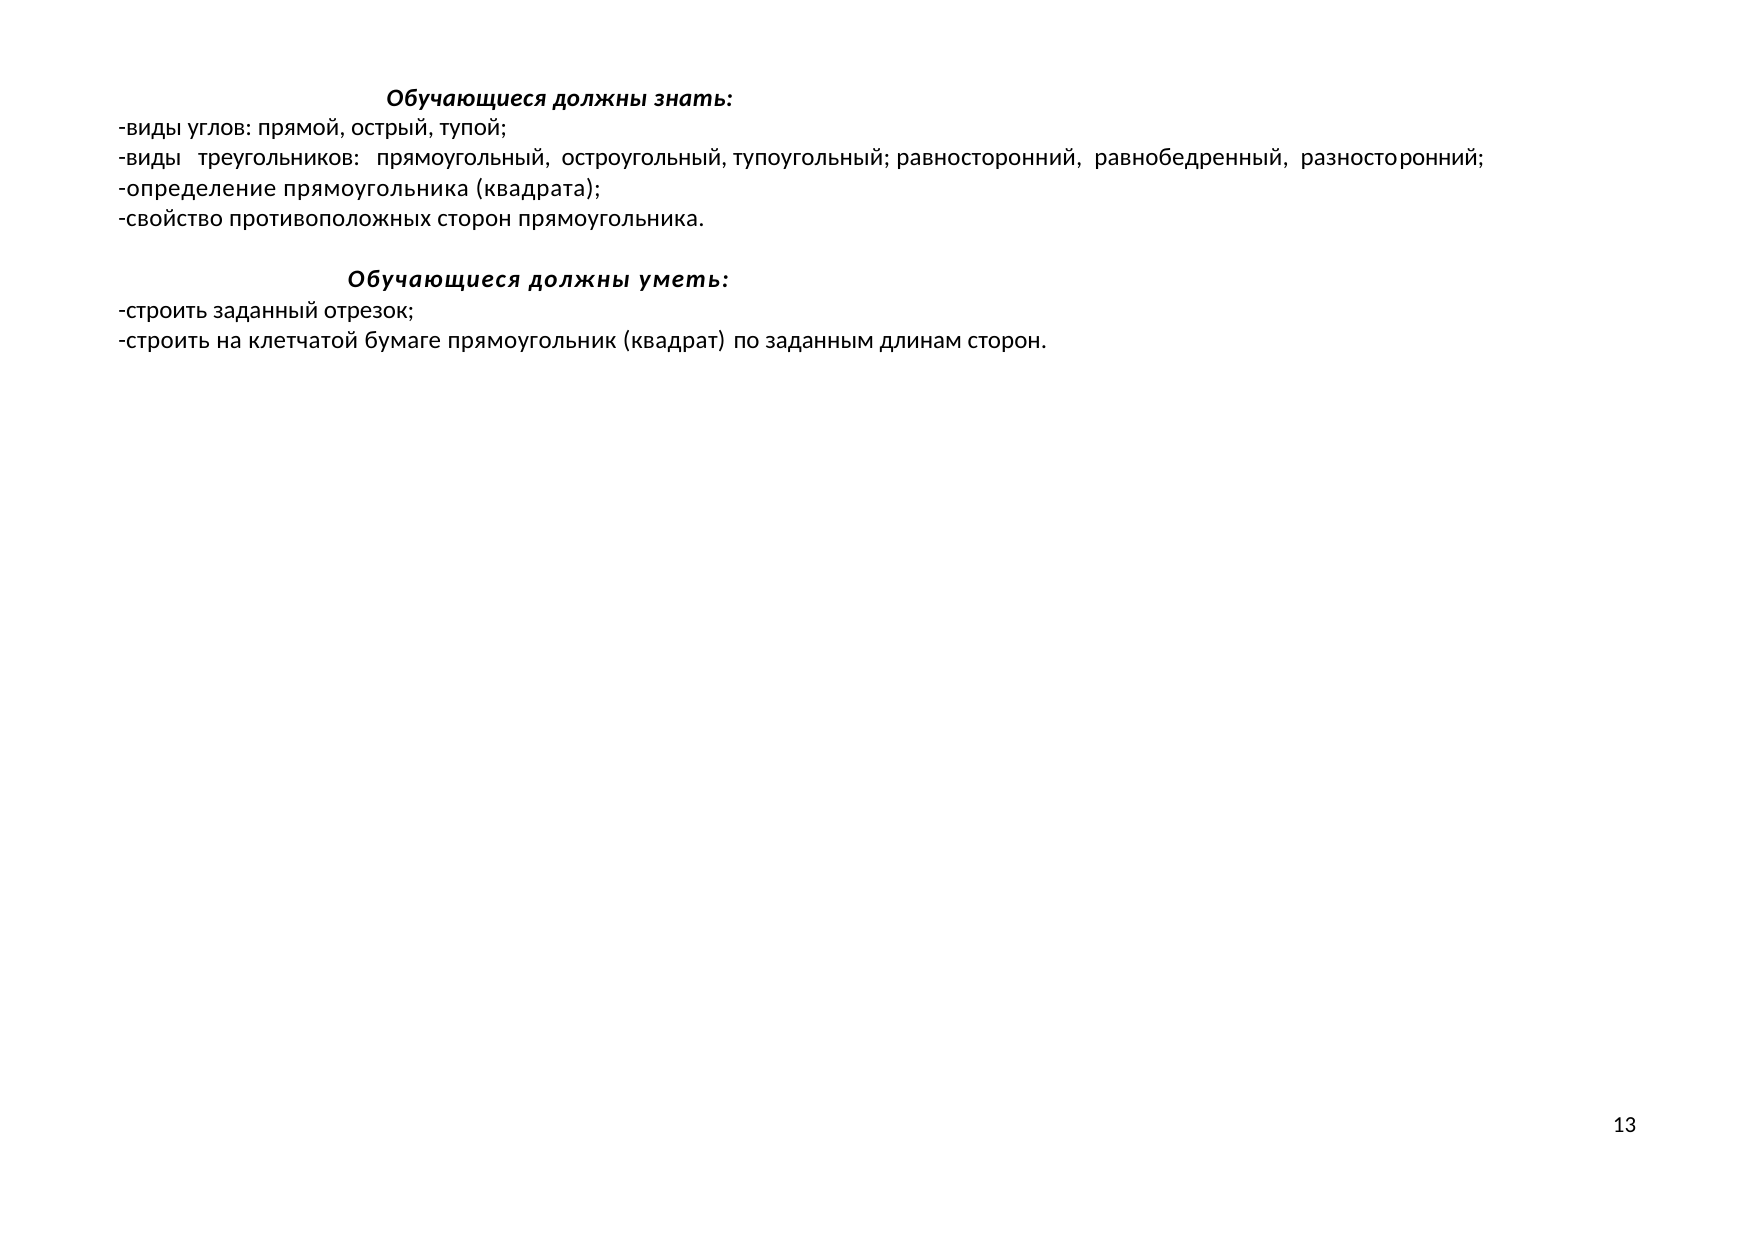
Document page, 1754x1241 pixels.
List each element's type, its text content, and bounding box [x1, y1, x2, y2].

text -свойство противоположных сторон прямоугольника. [118, 202, 1636, 233]
text -виды треугольников: прямоугольный, остроугольный, тупоугольный; равносторонний, равнобедренный, разносторонний; [118, 141, 1636, 172]
text -строить заданный отрезок; [118, 294, 1636, 324]
text Обучающиеся должны знать: [159, 88, 1636, 111]
text -строить на клетчатой бумаге прямоугольник (квадрат) по заданным длинам сторон. [118, 324, 1636, 355]
text -виды углов: прямой, острый, тупой; [118, 111, 1636, 141]
text Обучающиеся должны уметь: [118, 233, 1636, 294]
text -определение прямоугольника (квадрата); [118, 172, 1636, 202]
